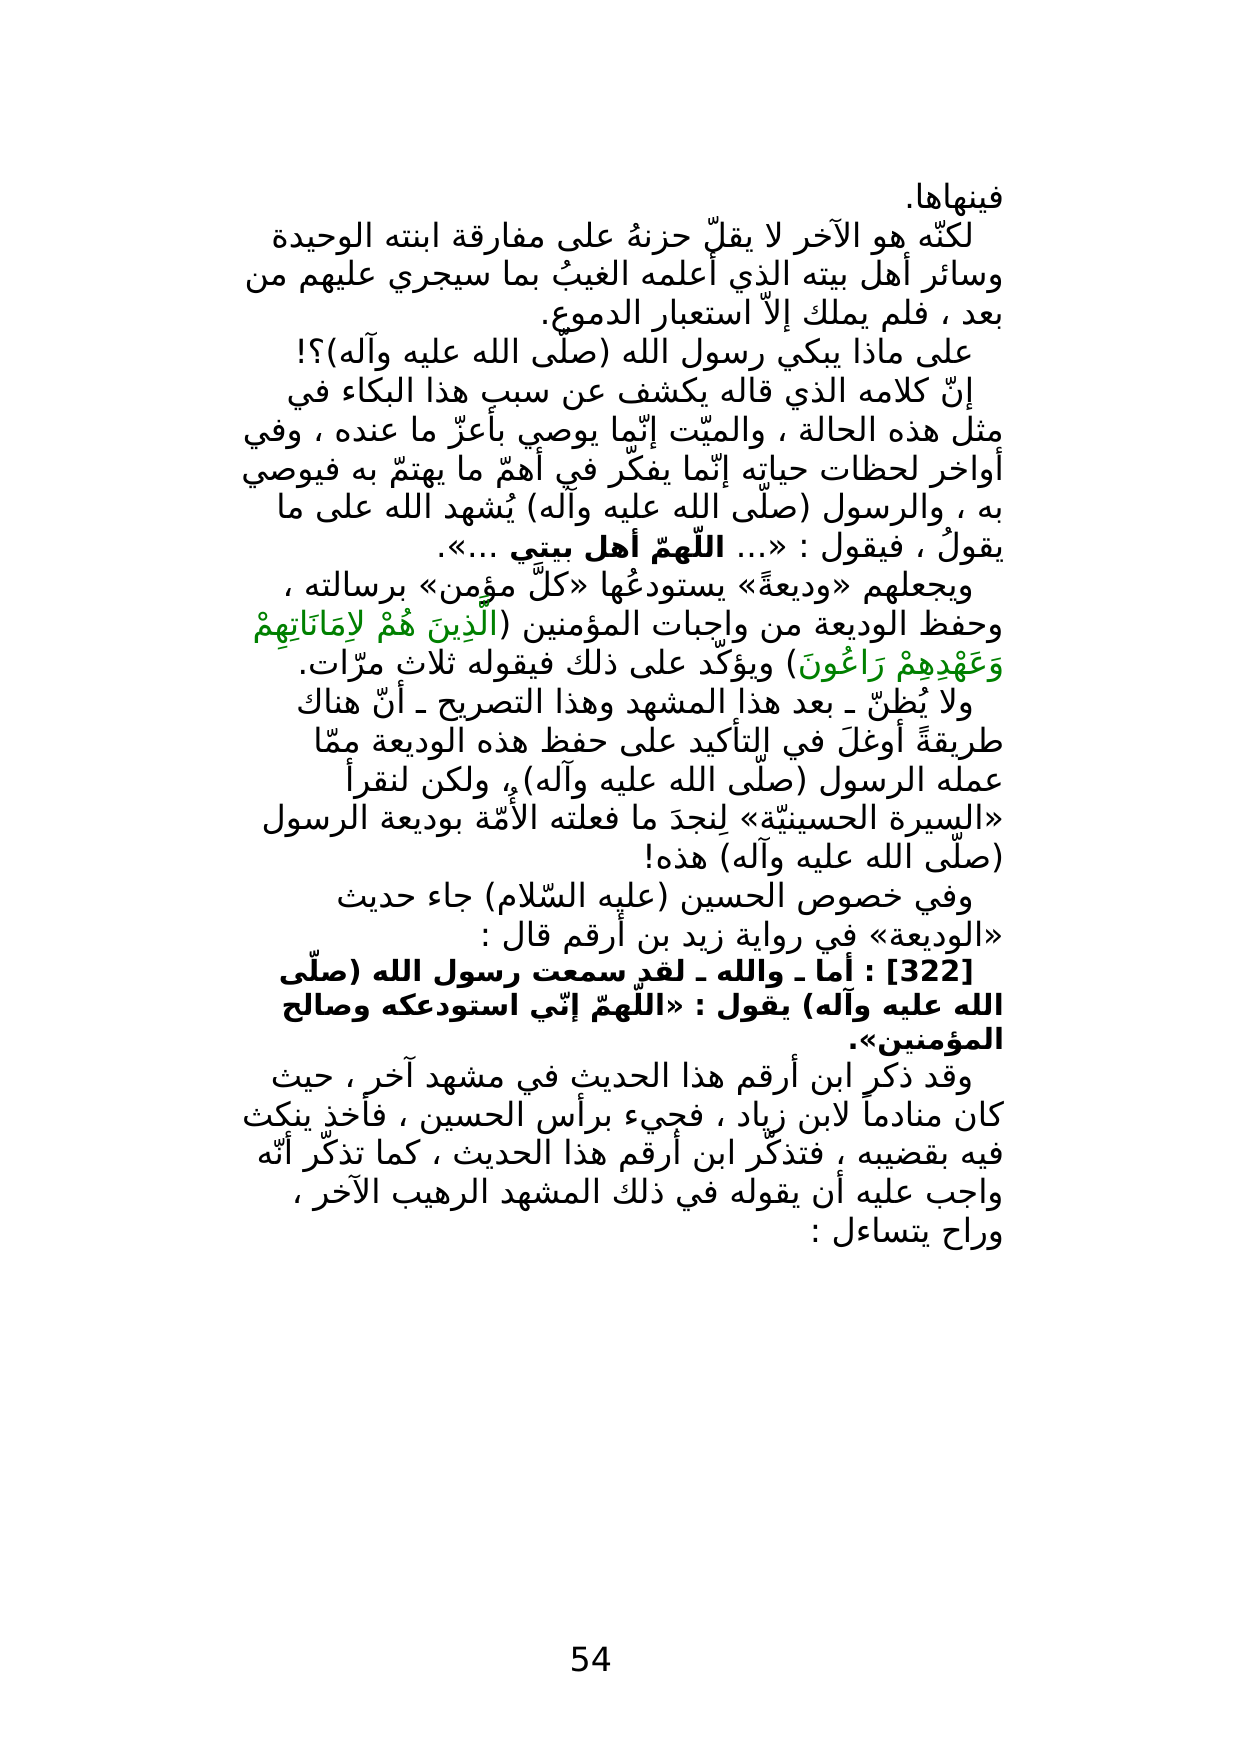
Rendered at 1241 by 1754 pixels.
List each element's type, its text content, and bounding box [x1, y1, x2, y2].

text ويجعلهم «وديعةً» يستودعُها «كلَّ مؤمن» برسالته ، وحفظ الوديعة من واجبات المؤمنين (الَّذِينَ هُمْ لاِمَانَاتِهِمْ وَعَهْدِهِمْ رَاعُونَ) ويؤكّد على ذلك فيقوله ثلاث مرّات. [236, 566, 1004, 682]
text وفي خصوص الحسين (عليه السّلام) جاء حديث «الوديعة» في رواية زيد بن أرقم قال : [236, 877, 1004, 954]
text على ماذا يبكي رسول الله (صلّى الله عليه وآله)؟! [236, 333, 1004, 371]
text وقد ذكر ابن أرقم هذا الحديث في مشهد آخر ، حيث كان منادماً لابن زياد ، فجيء برأس الحسين ، فأخذ ينكث فيه بقضيبه ، فتذكّر ابن أرقم هذا الحديث ، كما تذكّر أنّه واجب عليه أن يقوله في ذلك المشهد الرهيب الآخر ، وراح يتساءل : [236, 1056, 1004, 1250]
text إنّ كلامه الذي قاله يكشف عن سبب هذا البكاء في مثل هذه الحالة ، والميّت إنّما يوصي بأعزّ ما عنده ، وفي أواخر لحظات حياته إنّما يفكّر في أهمّ ما يهتمّ به فيوصي به ، والرسول (صلّى الله عليه وآله) يُشهد الله على ما يقولُ ، فيقول : «... اللّهمّ أهل بيتي ...». [236, 371, 1004, 566]
text لكنّه هو الآخر لا يقلّ حزنهُ على مفارقة ابنته الوحيدة وسائر أهل بيته الذي أعلمه الغيبُ بما سيجري عليهم من بعد ، فلم يملك إلاّ استعبار الدموع. [236, 216, 1004, 333]
text ولا يُظنّ ـ بعد هذا المشهد وهذا التصريح ـ أنّ هناك طريقةً أوغلَ في التأكيد على حفظ هذه الوديعة ممّا عمله الرسول (صلّى الله عليه وآله) ، ولكن لنقرأ «السيرة الحسينيّة» لِنجدَ ما فعلته الأُمّة بوديعة الرسول (صلّى الله عليه وآله) هذه! [236, 682, 1004, 877]
text فينهاها. [236, 177, 1004, 216]
text [322] : أما ـ والله ـ لقد سمعت رسول الله (صلّى الله عليه وآله) يقول : «اللّهمّ إنّي استودعكه وصالح المؤمنين». [236, 954, 1004, 1056]
